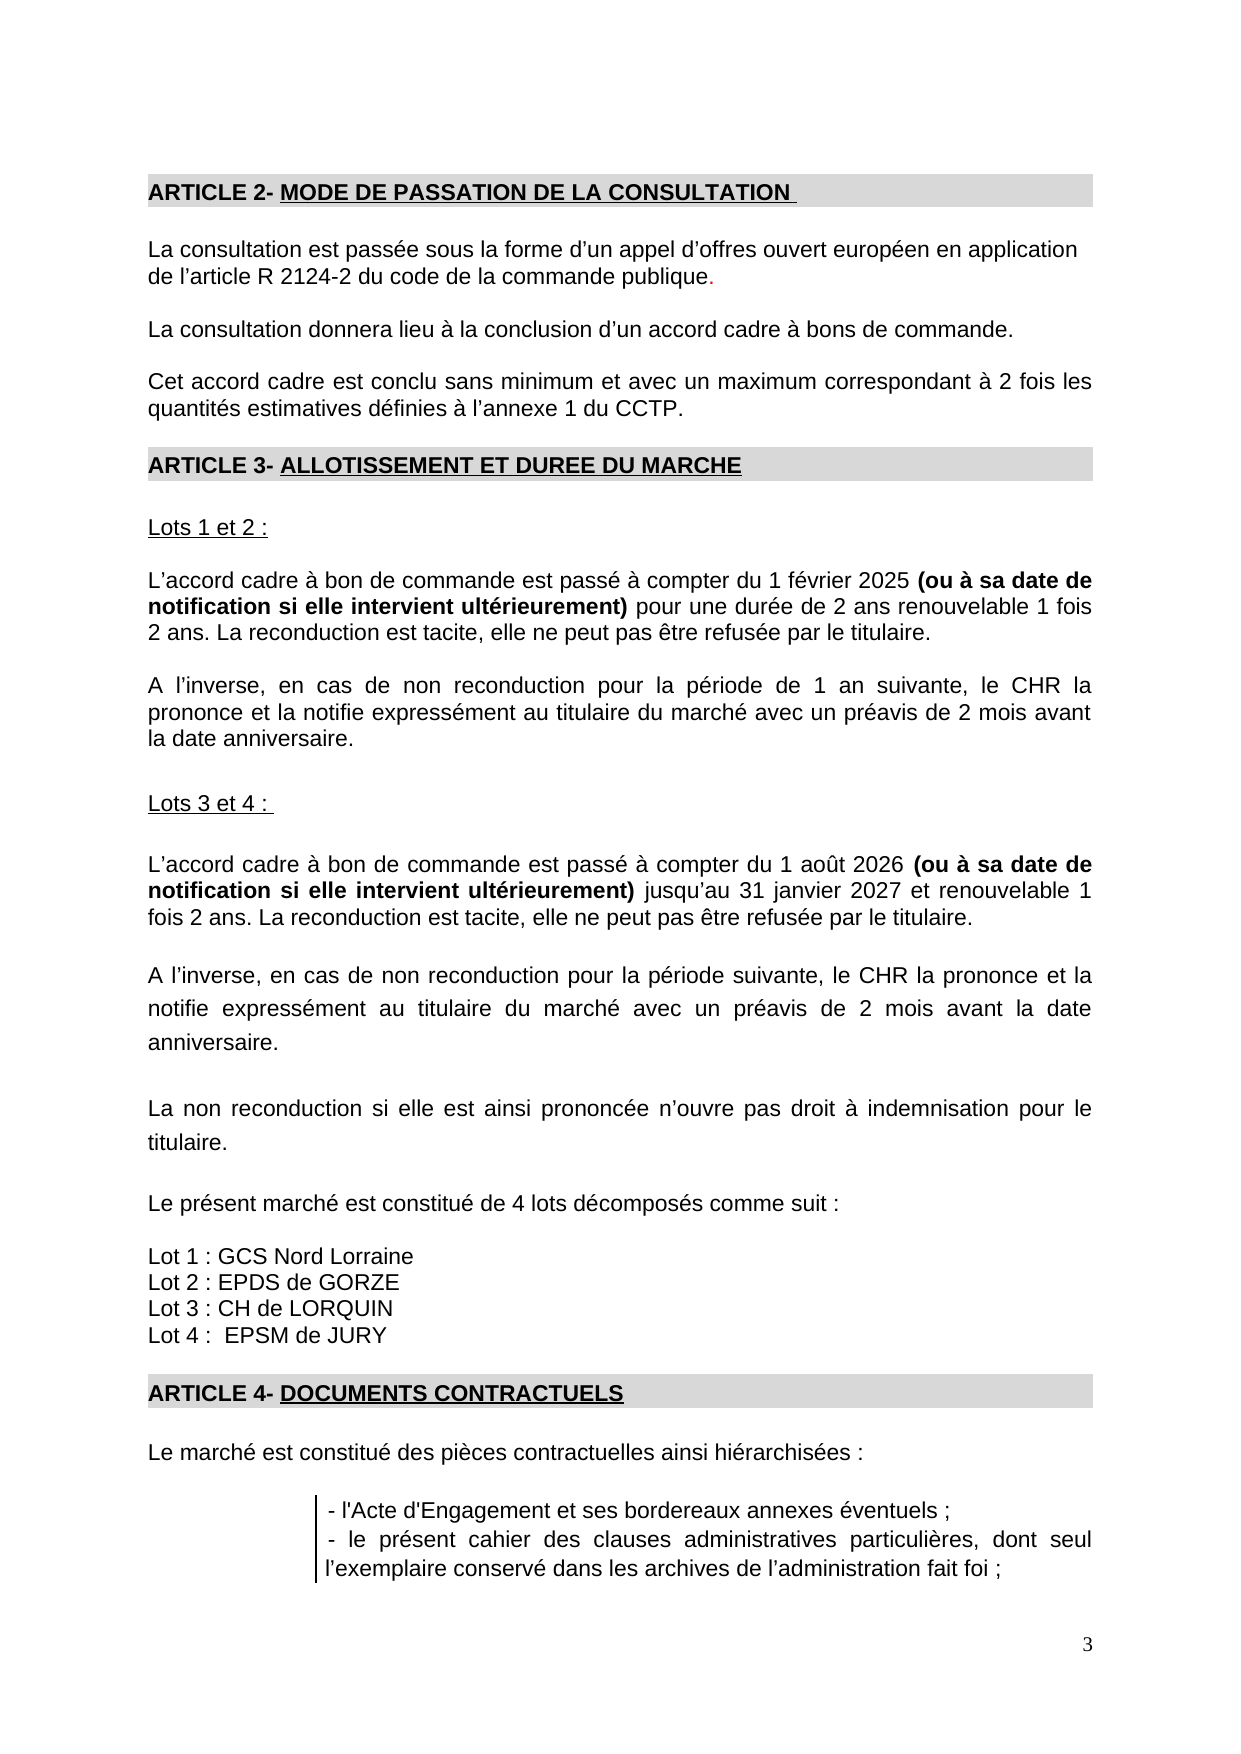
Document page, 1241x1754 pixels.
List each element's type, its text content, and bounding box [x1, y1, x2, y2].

text Lot 1 : GCS Nord Lorraine [148, 1243, 1090, 1269]
text Lots 1 et 2 : [148, 514, 1093, 540]
text Lots 3 et 4 : [148, 784, 1093, 818]
text La non reconduction si elle est ainsi prononcée n’ouvre pas droit à indemnisation pour le titulaire. [148, 1090, 1093, 1157]
text L’accord cadre à bon de commande est passé à compter du 1 août 2026 (ou à sa date de notification si elle intervient ultérieurement) jusqu’au 31 janvier 2027 et renouvelable 1 fois 2 ans. La reconduction est tacite, elle ne peut pas être refusée par le titulaire. [148, 851, 1093, 930]
text Cet accord cadre est conclu sans minimum et avec un maximum correspondant à 2 fois les quantités estimatives définies à l’annexe 1 du CCTP. [148, 368, 1093, 421]
text Lot 4 : EPSM de JURY [148, 1322, 1090, 1348]
text La consultation est passée sous la forme d’un appel d’offres ouvert européen en application de l’article R 2124-2 du code de la commande publique. [148, 236, 1090, 289]
text Lot 2 : EPDS de GORZE [148, 1269, 1090, 1295]
text ARTICLE 3- ALLOTISSEMENT ET DUREE DU MARCHE [148, 447, 1093, 481]
text L’accord cadre à bon de commande est passé à compter du 1 février 2025 (ou à sa date de notification si elle intervient ultérieurement) pour une durée de 2 ans renouvelable 1 fois 2 ans. La reconduction est tacite, elle ne peut pas être refusée par le titulaire. [148, 567, 1093, 646]
text Lot 3 : CH de LORQUIN [148, 1295, 1090, 1322]
text - le présent cahier des clauses administratives particulières, dont seul l’exemplaire conservé dans les archives de l’administration fait foi ; [317, 1524, 1093, 1583]
text A l’inverse, en cas de non reconduction pour la période de 1 an suivante, le CHR la prononce et la notifie expressément au titulaire du marché avec un préavis de 2 mois avant la date anniversaire. [148, 672, 1093, 751]
text La consultation donnera lieu à la conclusion d’un accord cadre à bons de commande. [148, 316, 1090, 342]
text A l’inverse, en cas de non reconduction pour la période suivante, le CHR la prononce et la notifie expressément au titulaire du marché avec un préavis de 2 mois avant la date anniversaire. [148, 957, 1093, 1057]
text ARTICLE 2- Mode de passation de la consultation [148, 174, 1093, 207]
text Le présent marché est constitué de 4 lots décomposés comme suit : [148, 1190, 1090, 1216]
text - l'Acte d'Engagement et ses bordereaux annexes éventuels ; [317, 1495, 1093, 1524]
text Le marché est constitué des pièces contractuelles ainsi hiérarchisées : [148, 1437, 1093, 1466]
text ARTICLE 4- DOCUMENTS CONTRACTUELS [148, 1374, 1093, 1408]
